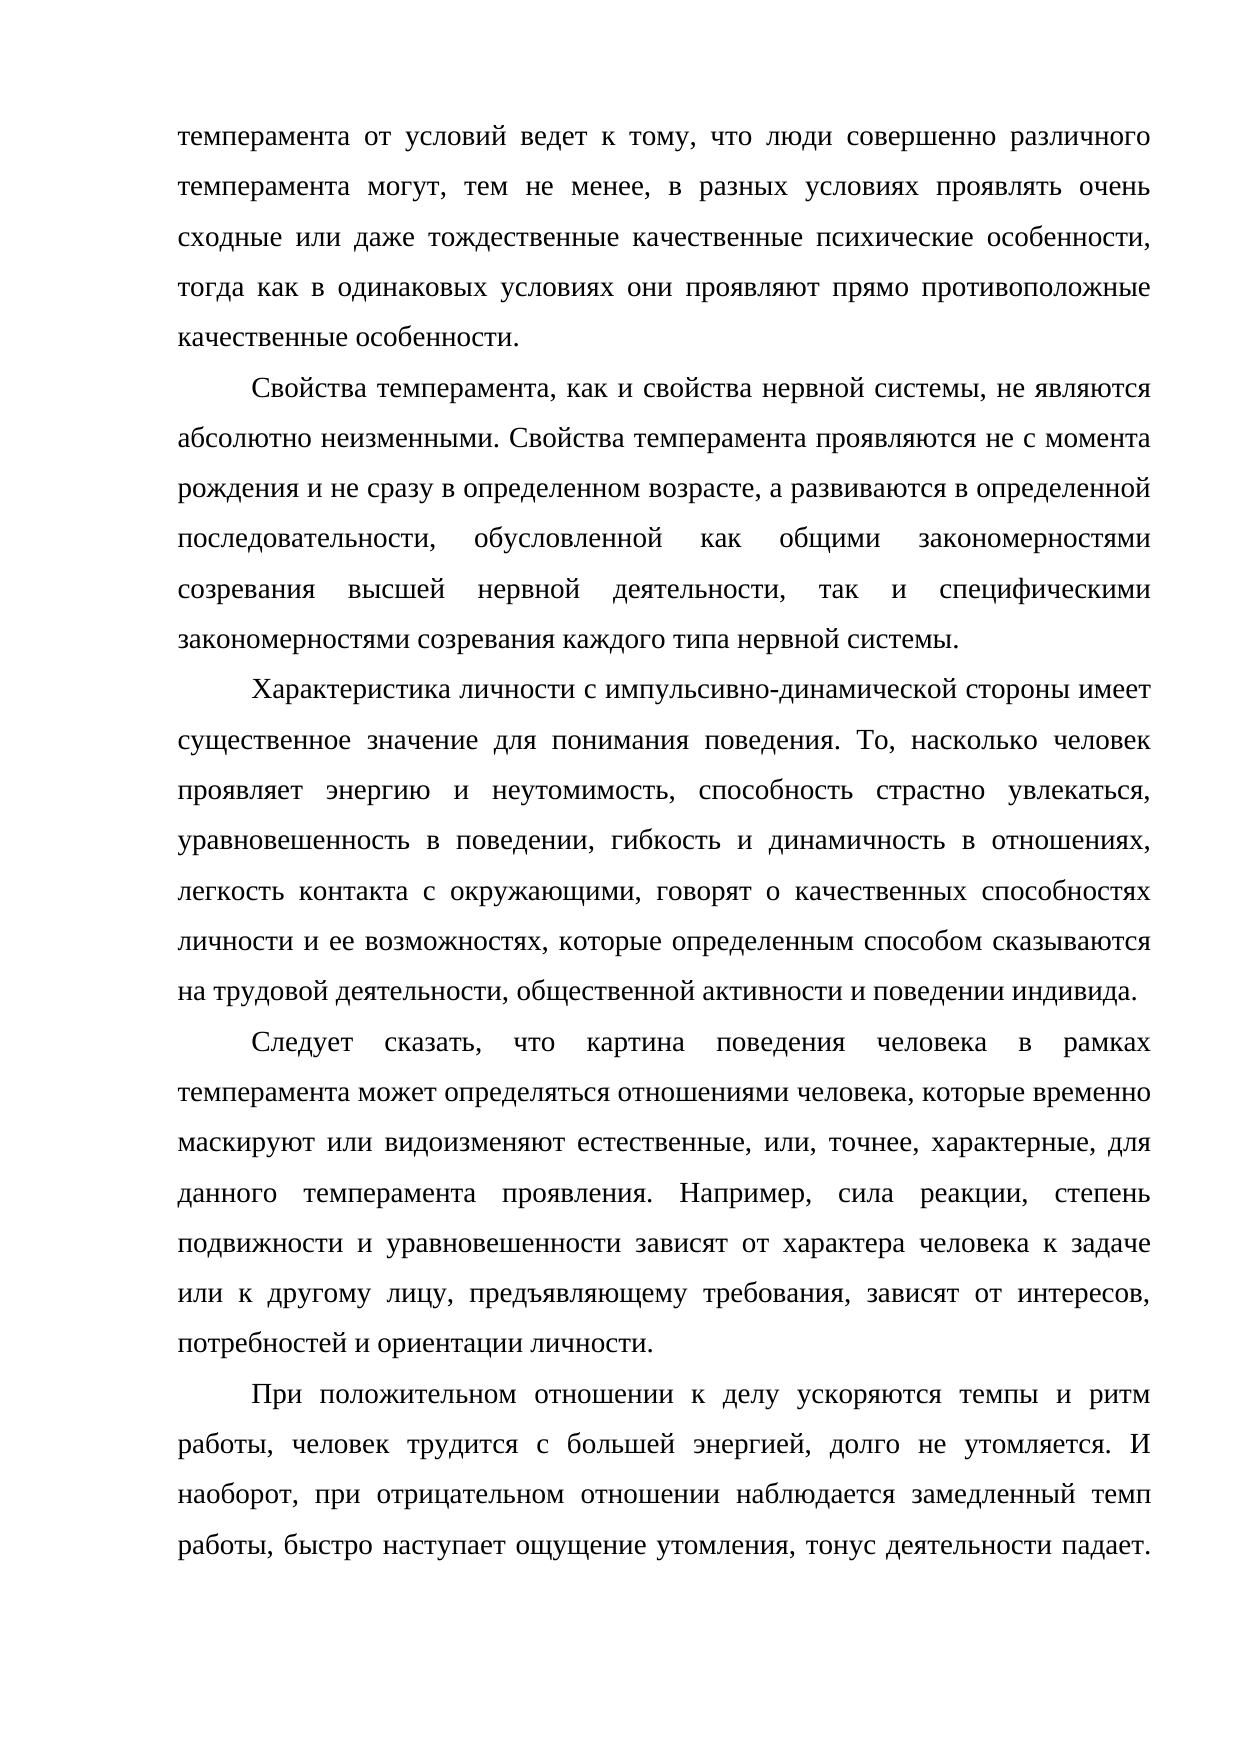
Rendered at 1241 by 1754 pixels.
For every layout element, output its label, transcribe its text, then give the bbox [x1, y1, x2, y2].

text Свойства темперамента, как и свойства нервной системы, не являются абсолютно неизменными. Свойства темперамента проявляются не с момента рождения и не сразу в определенном возрасте, а развиваются в определенной последовательности, обусловленной как общими закономерностями созревания высшей нервной деятельности, так и специфическими закономерностями созревания каждого типа нервной системы. [177, 370, 1152, 655]
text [177, 118, 1152, 353]
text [177, 1376, 1152, 1560]
text Следует сказать, что картина поведения человека в рамках темперамента может определяться отношениями человека, которые временно маскируют или видоизменяют естественные, или, точнее, характерные, для данного темперамента проявления. Например, сила реакции, степень подвижности и уравновешенности зависят от характера человека к задаче или к другому лицу, предъявляющему требования, зависят от интересов, потребностей и ориентации личности. [177, 1024, 1152, 1359]
text Характеристика личности с импульсивно-динамической стороны имеет существенное значение для понимания поведения. То, насколько человек проявляет энергию и неутомимость, способность страстно увлекаться, уравновешенность в поведении, гибкость и динамичность в отношениях, легкость контакта с окружающими, говорят о качественных способностях личности и ее возможностях, которые определенным способом сказываются на трудовой деятельности, общественной активности и поведении индивида. [177, 672, 1152, 1007]
